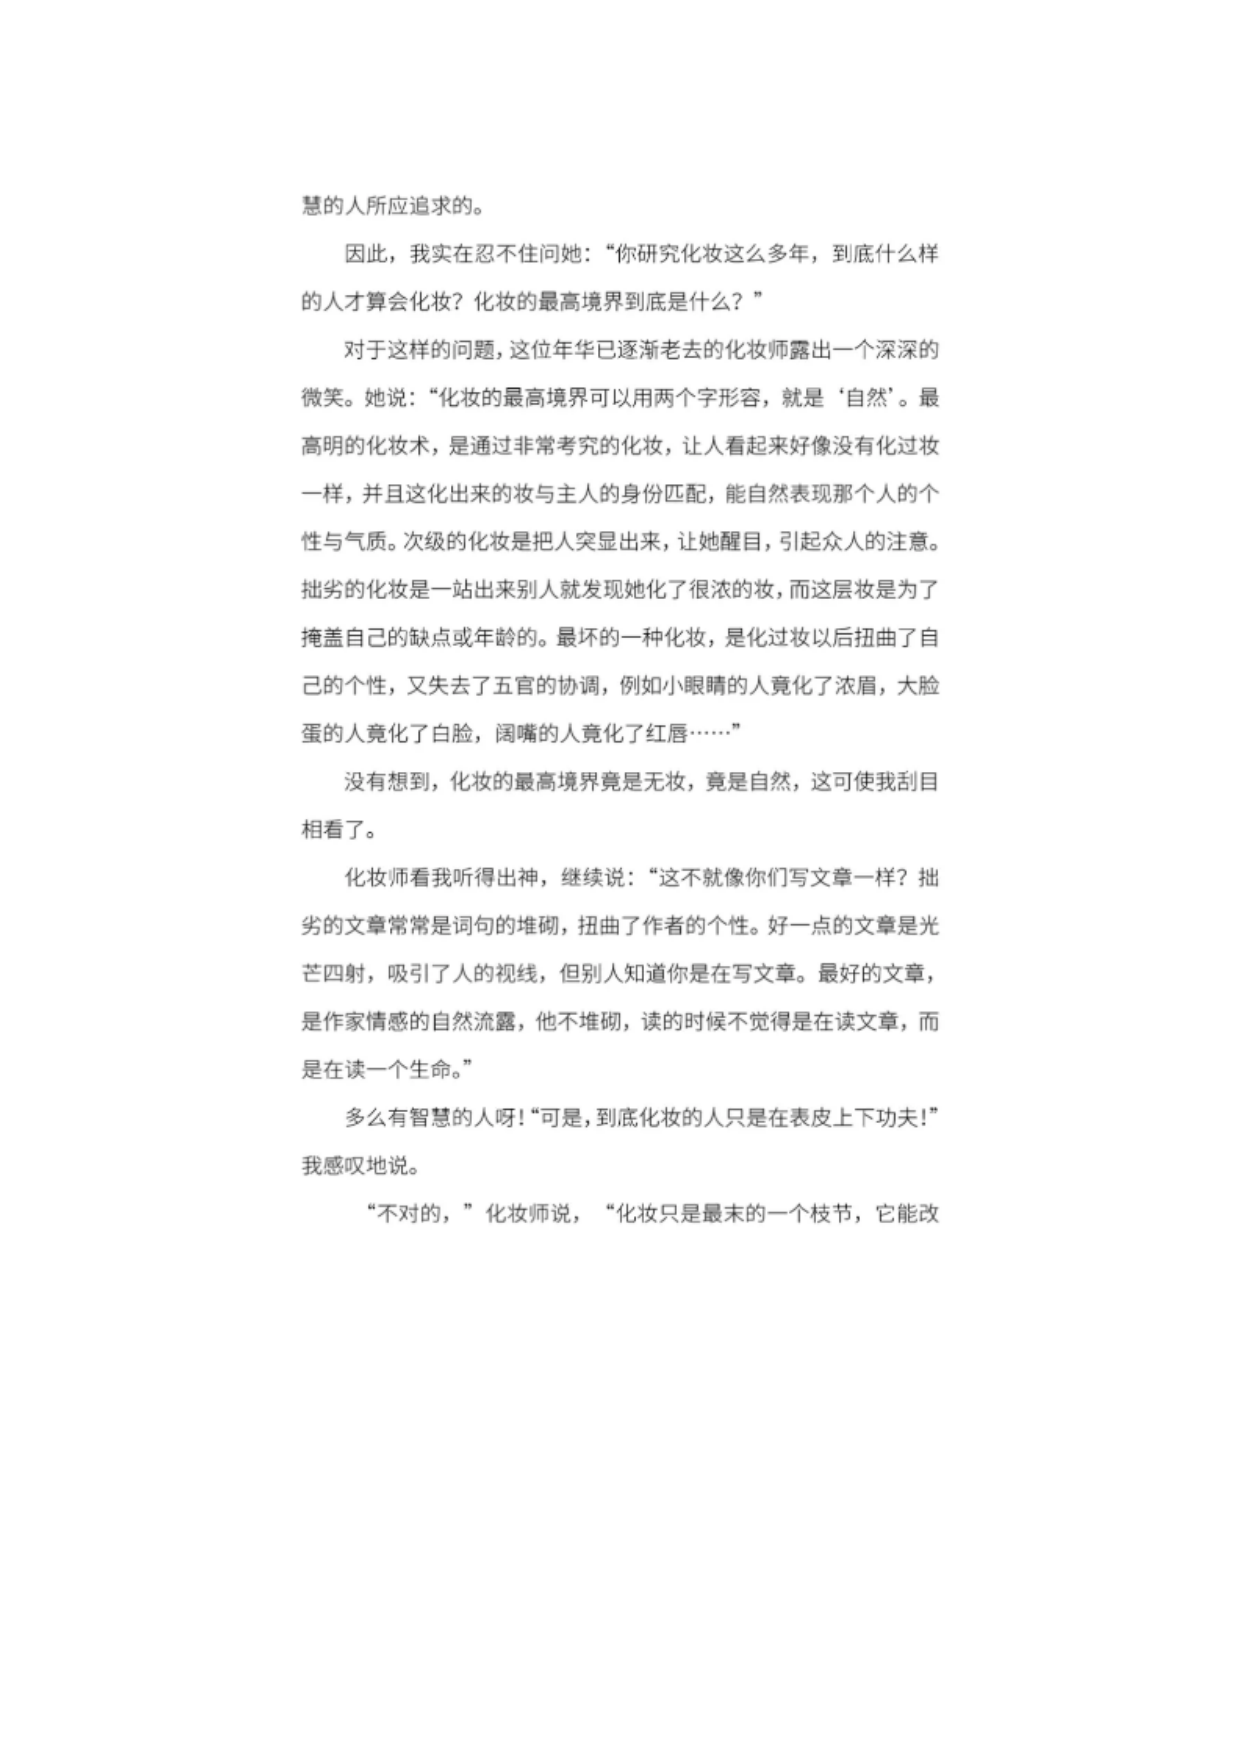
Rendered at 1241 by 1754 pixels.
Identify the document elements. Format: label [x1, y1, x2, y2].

picture [231, 162, 1010, 1259]
